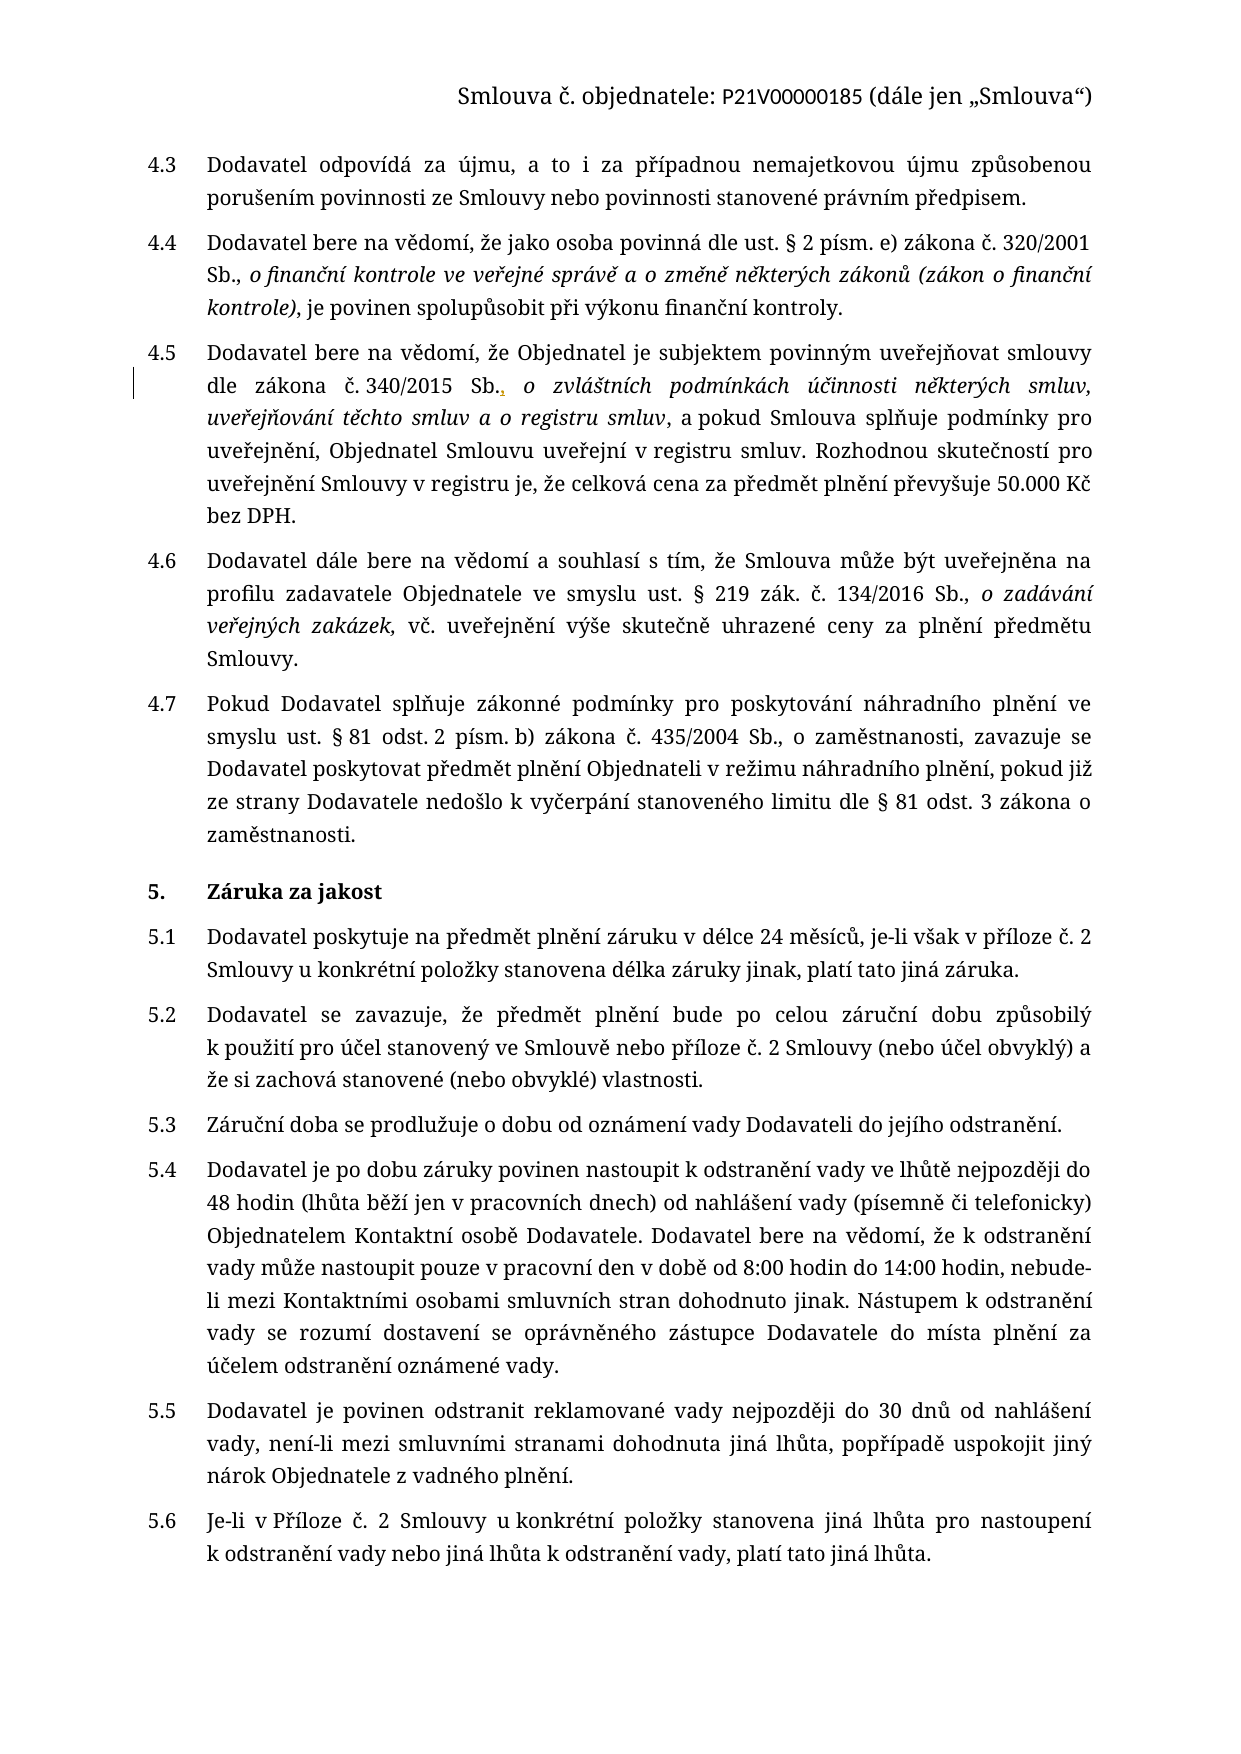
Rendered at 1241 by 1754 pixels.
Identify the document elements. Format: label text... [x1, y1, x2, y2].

list Záruční doba se prodlužuje o dobu od oznámení vady Dodavateli do jejího odstranění. [148, 1110, 1093, 1139]
list Dodavatel je po dobu záruky povinen nastoupit k odstranění vady ve lhůtě nejpozději do 48 hodin (lhůta běží jen v pracovních dnech) od nahlášení vady (písemně či telefonicky) Objednatelem Kontaktní osobě Dodavatele. Dodavatel bere na vědomí, že k odstranění vady může nastoupit pouze v pracovní den v době od 8:00 hodin do 14:00 hodin, nebude-li mezi Kontaktními osobami smluvních stran dohodnuto jinak. Nástupem k odstranění vady se rozumí dostavení se oprávněného zástupce Dodavatele do místa plnění za účelem odstranění oznámené vady. [148, 1156, 1093, 1379]
list Pokud Dodavatel splňuje zákonné podmínky pro poskytování náhradního plnění ve smyslu ust. § 81 odst. 2 písm. b) zákona č. 435/2004 Sb., o zaměstnanosti, zavazuje se Dodavatel poskytovat předmět plnění Objednateli v režimu náhradního plnění, pokud již ze strany Dodavatele nedošlo k vyčerpání stanoveného limitu dle § 81 odst. 3 zákona o zaměstnanosti. [148, 689, 1093, 848]
list Dodavatel odpovídá za újmu, a to i za případnou nemajetkovou újmu způsobenou porušením povinnosti ze Smlouvy nebo povinnosti stanovené právním předpisem. [148, 150, 1093, 211]
list Je-li v Příloze č. 2 Smlouvy u konkrétní položky stanovena jiná lhůta pro nastoupení k odstranění vady nebo jiná lhůta k odstranění vady, platí tato jiná lhůta. [148, 1507, 1093, 1568]
list Dodavatel poskytuje na předmět plnění záruku v délce 24 měsíců, je-li však v příloze č. 2 Smlouvy u konkrétní položky stanovena délka záruky jinak, platí tato jiná záruka. [148, 922, 1093, 983]
list Dodavatel bere na vědomí, že jako osoba povinná dle ust. § 2 písm. e) zákona č. 320/2001 Sb., o finanční kontrole ve veřejné správě a o změně některých zákonů (zákon o finanční kontrole), je povinen spolupůsobit při výkonu finanční kontroly. [148, 228, 1093, 322]
list Dodavatel se zavazuje, že předmět plnění bude po celou záruční dobu způsobilý k použití pro účel stanovený ve Smlouvě nebo příloze č. 2 Smlouvy (nebo účel obvyklý) a že si zachová stanovené (nebo obvyklé) vlastnosti. [148, 1000, 1093, 1094]
list Dodavatel dále bere na vědomí a souhlasí s tím, že Smlouva může být uveřejněna na profilu zadavatele Objednatele ve smyslu ust. § 219 zák. č. 134/2016 Sb., o zadávání veřejných zakázek, vč. uveřejnění výše skutečně uhrazené ceny za plnění předmětu Smlouvy. [148, 546, 1093, 673]
list Dodavatel bere na vědomí, že Objednatel je subjektem povinným uveřejňovat smlouvy dle zákona č. 340/2015 Sb. o zvláštních podmínkách účinnosti některých smluv, uveřejňování těchto smluv a o registru smluv, a pokud Smlouva splňuje podmínky pro uveřejnění, Objednatel Smlouvu uveřejní v registru smluv. Rozhodnou skutečností pro uveřejnění Smlouvy v registru je, že celková cena za předmět plnění převyšuje 50.000 Kč bez DPH. [148, 338, 1093, 530]
list Záruka za jakost [148, 877, 1093, 906]
list Dodavatel je povinen odstranit reklamované vady nejpozději do 30 dnů od nahlášení vady, není-li mezi smluvními stranami dohodnuta jiná lhůta, popřípadě uspokojit jiný nárok Objednatele z vadného plnění. [148, 1396, 1093, 1490]
